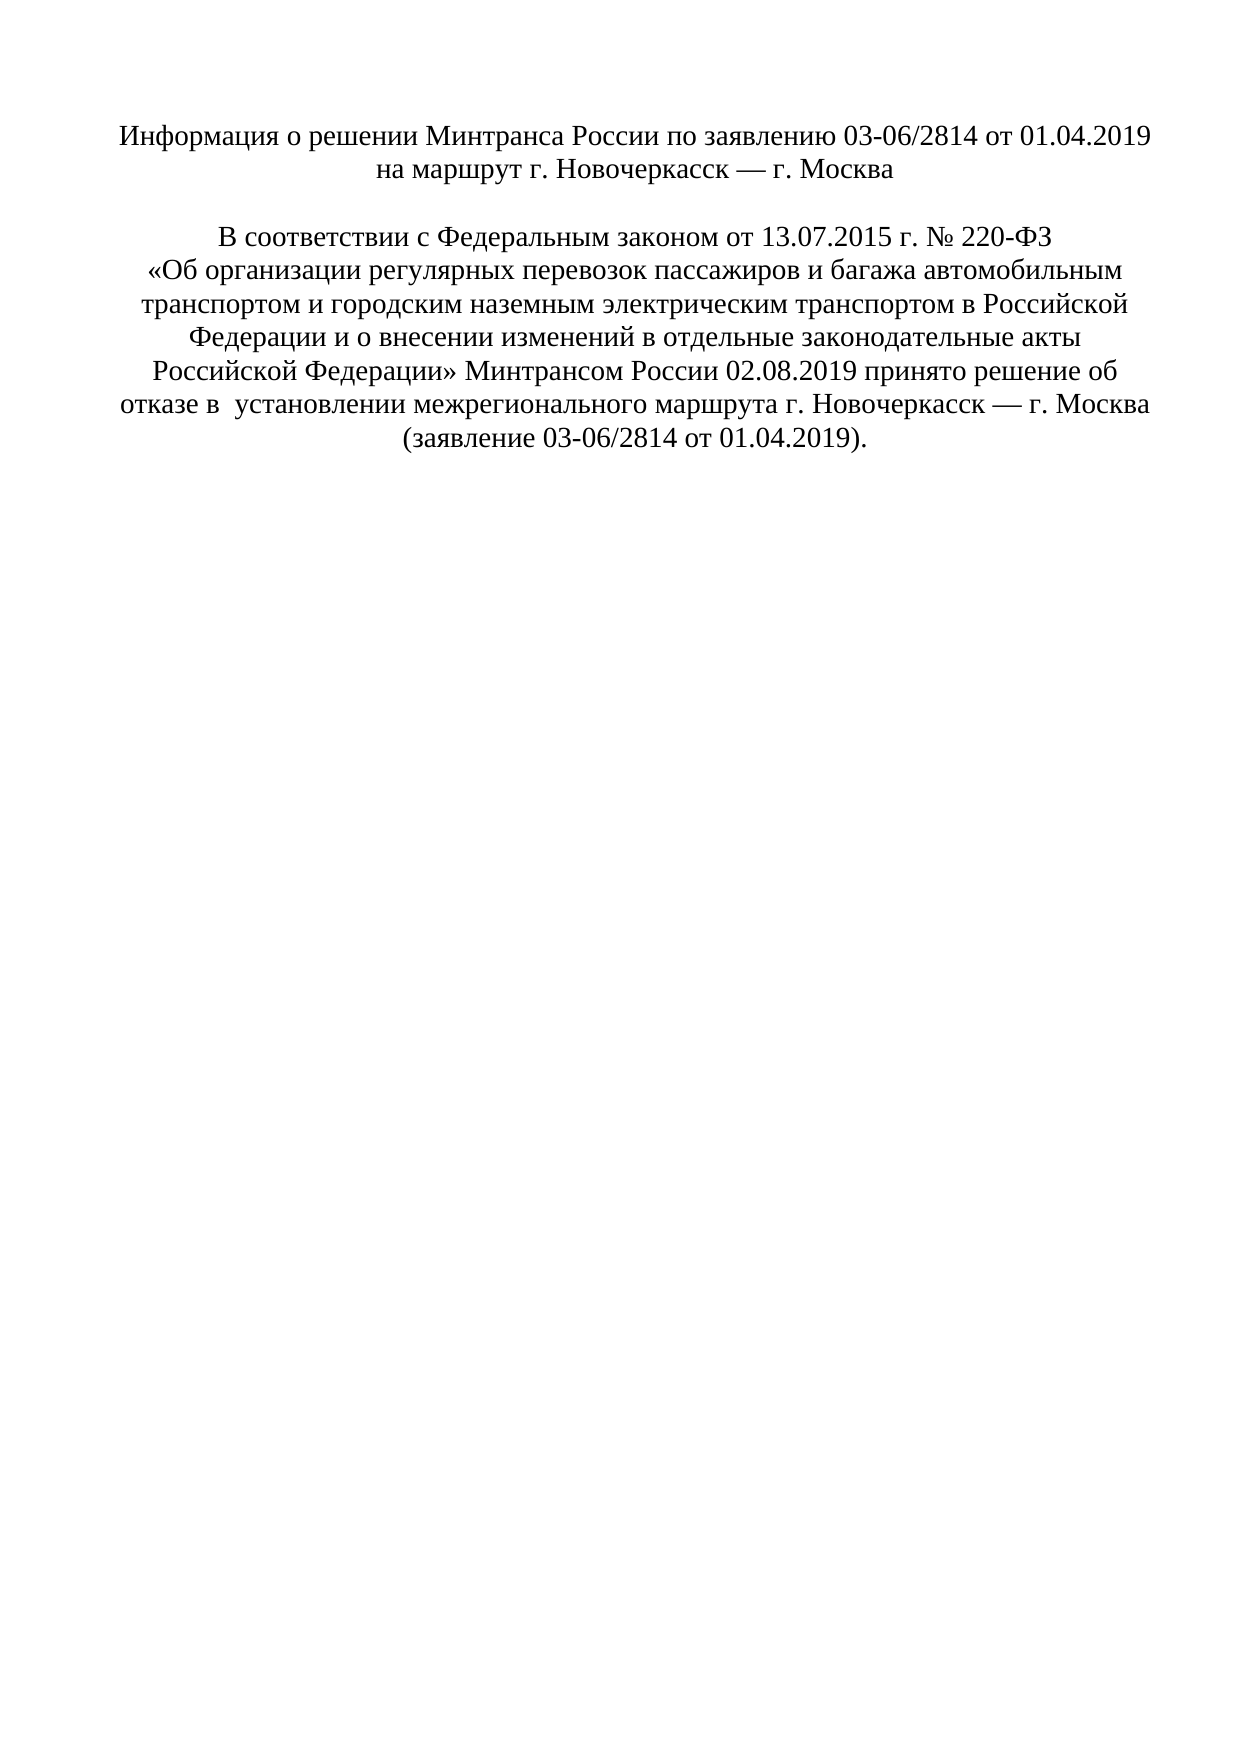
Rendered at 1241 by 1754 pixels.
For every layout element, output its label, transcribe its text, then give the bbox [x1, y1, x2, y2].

text В соответствии с Федеральным законом от 13.07.2015 г. № 220-ФЗ «Об организации регулярных перевозок пассажиров и багажа автомобильным транспортом и городским наземным электрическим транспортом в Российской Федерации и о внесении изменений в отдельные законодательные акты Российской Федерации» Минтрансом России 02.08.2019 принято решение об отказе в установлении межрегионального маршрута г. Новочеркасск — г. Москва (заявление 03-06/2814 от 01.04.2019). [118, 219, 1152, 453]
text Информация о решении Минтранса России по заявлению 03-06/2814 от 01.04.2019 на маршрут г. Новочеркасск — г. Москва [118, 118, 1152, 185]
